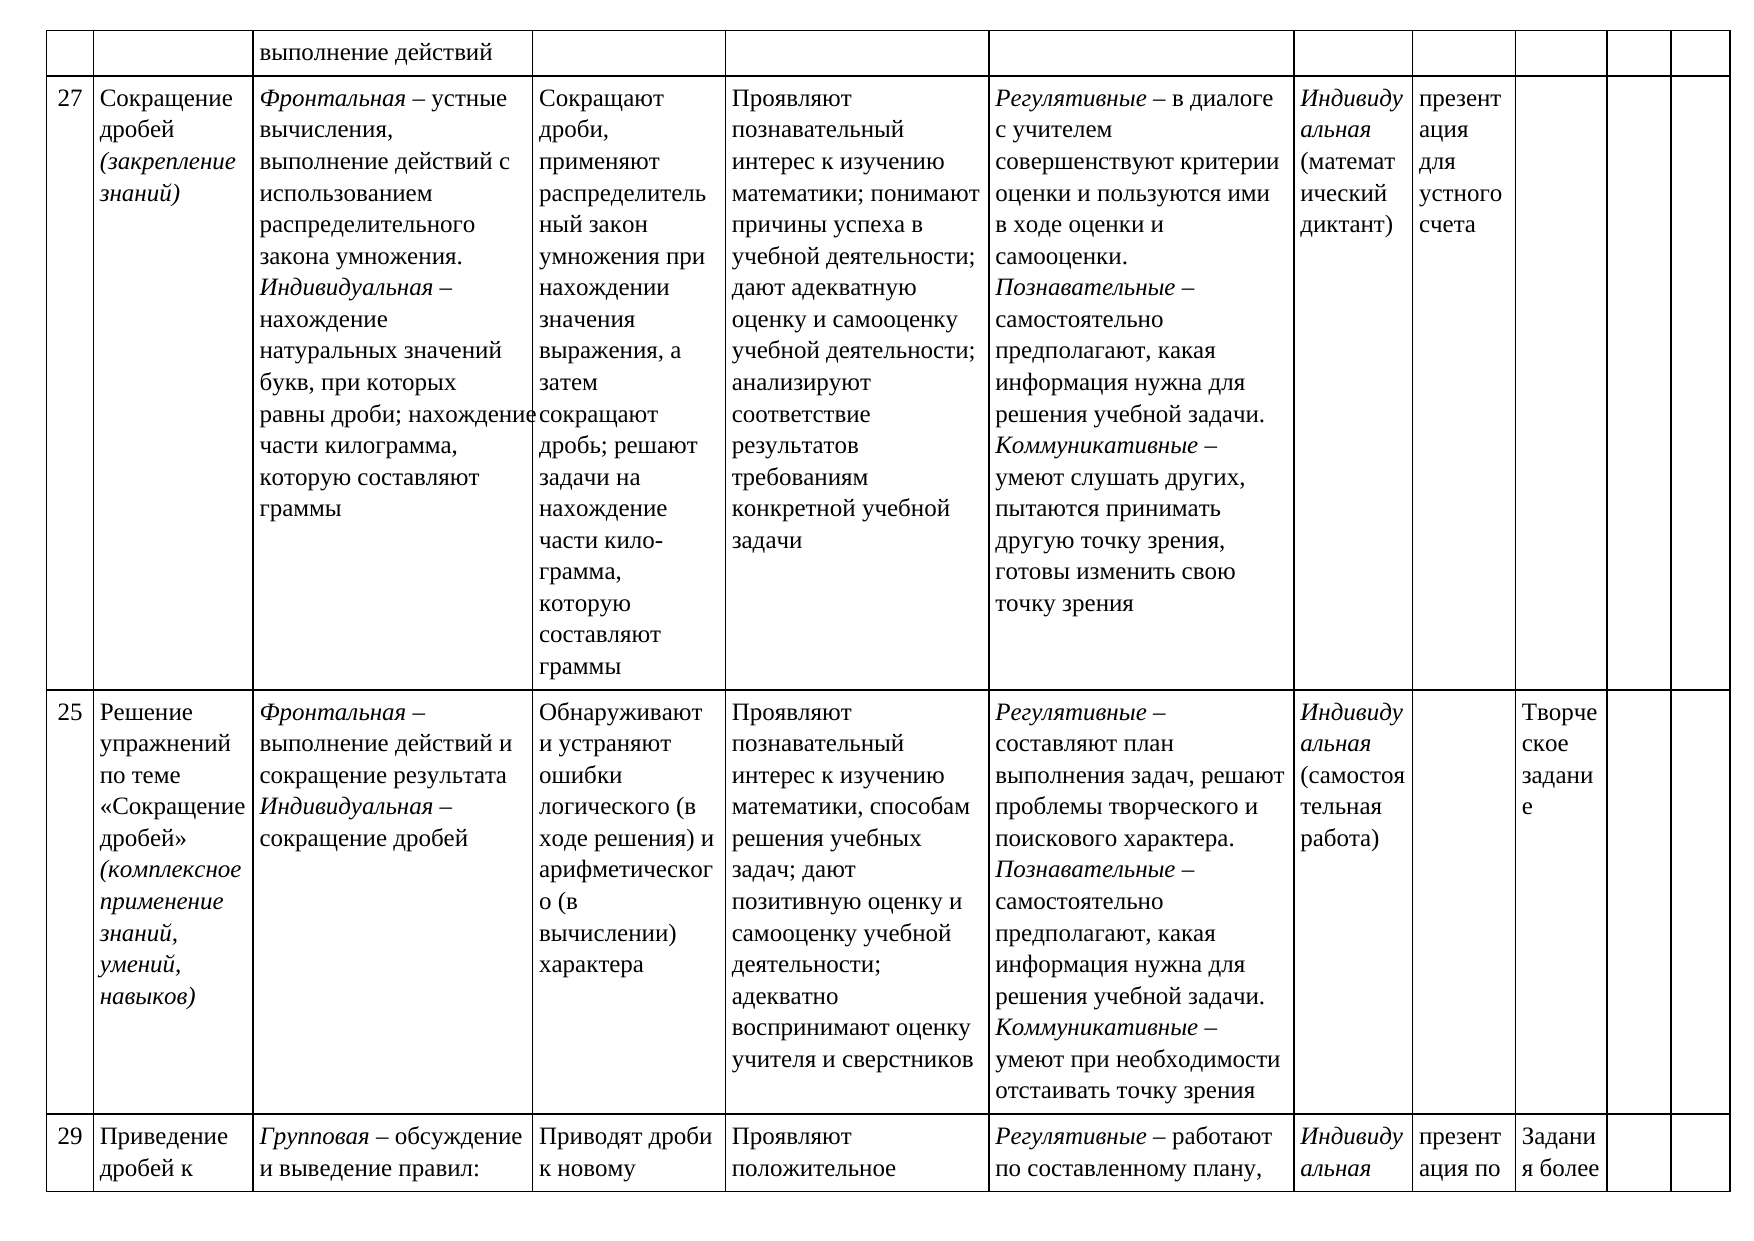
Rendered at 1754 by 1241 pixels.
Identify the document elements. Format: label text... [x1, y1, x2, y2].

table_cell Фронтальная – устные вычисления, выполнение действий с использованием распределительного закона умножения. Индивидуальная – нахождение натуральных значений букв, при которых равны дроби; нахождение части килограмма, которую составляют граммы [254, 77, 532, 689]
table_cell [1413, 31, 1515, 75]
table_cell Проявляют познавательный интерес к изучению математики, способам решения учебных задач; дают позитивную оценку и самооценку учебной деятельности; адекватно воспринимают оценку учителя и сверстников [726, 691, 988, 1113]
table_cell [1672, 691, 1729, 1113]
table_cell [1295, 31, 1412, 75]
table_cell [1516, 77, 1606, 689]
table_cell Индивидуальная (самостоятельная работа) [1295, 691, 1412, 1113]
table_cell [94, 31, 252, 75]
table_cell 27 [47, 77, 93, 689]
table_cell Фронтальная – выполнение действий и сокращение результата Индивидуальная – сокращение дробей [254, 691, 532, 1113]
table_cell [1516, 31, 1606, 75]
table_cell Регулятивные – в диалоге с учителем совершенствуют критерии оценки и пользуются ими в ходе оценки и самооценки. Познавательные – самостоятельно предполагают, какая информация нужна для решения учебной задачи. Коммуникативные – умеют слушать других, пытаются принимать другую точку зрения, готовы изменить свою точку зрения [990, 77, 1293, 689]
table_cell [1672, 31, 1729, 75]
table_cell 25 [47, 691, 93, 1113]
table_cell [1672, 1115, 1729, 1191]
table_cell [94, 1115, 252, 1191]
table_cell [1295, 1115, 1412, 1191]
table_cell [1608, 1115, 1670, 1191]
table_cell Индивидуальная (математический диктант) [1295, 77, 1412, 689]
table_cell 26 [47, 31, 93, 75]
table_cell презентация для устного счета [1413, 77, 1515, 689]
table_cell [254, 31, 532, 75]
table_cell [990, 31, 1293, 75]
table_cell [533, 1115, 725, 1191]
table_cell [1413, 1115, 1515, 1191]
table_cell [533, 31, 725, 75]
table_cell Сокращают дроби, применяют распределительный закон умножения при нахождении значения выражения, а затем сокращают дробь; решают задачи на нахождение части кило-грамма, которую составляют граммы [533, 77, 725, 689]
table_cell [1672, 77, 1729, 689]
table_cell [254, 1115, 532, 1191]
table_cell Регулятивные – составляют план выполнения задач, решают проблемы творческого и поискового характера. Познавательные – самостоятельно предполагают, какая информация нужна для решения учебной задачи. Коммуникативные – умеют при необходимости отстаивать точку зрения [990, 691, 1293, 1113]
table_cell Сокращение дробей (закрепление знаний) [94, 77, 252, 689]
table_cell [1516, 1115, 1606, 1191]
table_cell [726, 31, 988, 75]
table_cell Проявляют познавательный интерес к изучению математики; понимают причины успеха в учебной деятельности; дают адекватную оценку и самооценку учебной деятельности; анализируют соответствие результатов требованиям конкретной учебной задачи [726, 77, 988, 689]
table_cell [1608, 77, 1670, 689]
table_cell [1608, 31, 1670, 75]
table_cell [990, 1115, 1293, 1191]
table_cell Обнаруживают и устраняют ошибки логического (в ходе решения) и арифметического (в вычислении) характера [533, 691, 725, 1113]
table_cell [1413, 691, 1515, 1113]
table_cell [726, 1115, 988, 1191]
table_cell Творческое задание [1516, 691, 1606, 1113]
table_cell Решение упражнений по теме «Сокращение дробей» (комплексное применение знаний, умений, навыков) [94, 691, 252, 1113]
table_cell [1608, 691, 1670, 1113]
table_cell 29 [47, 1115, 93, 1191]
